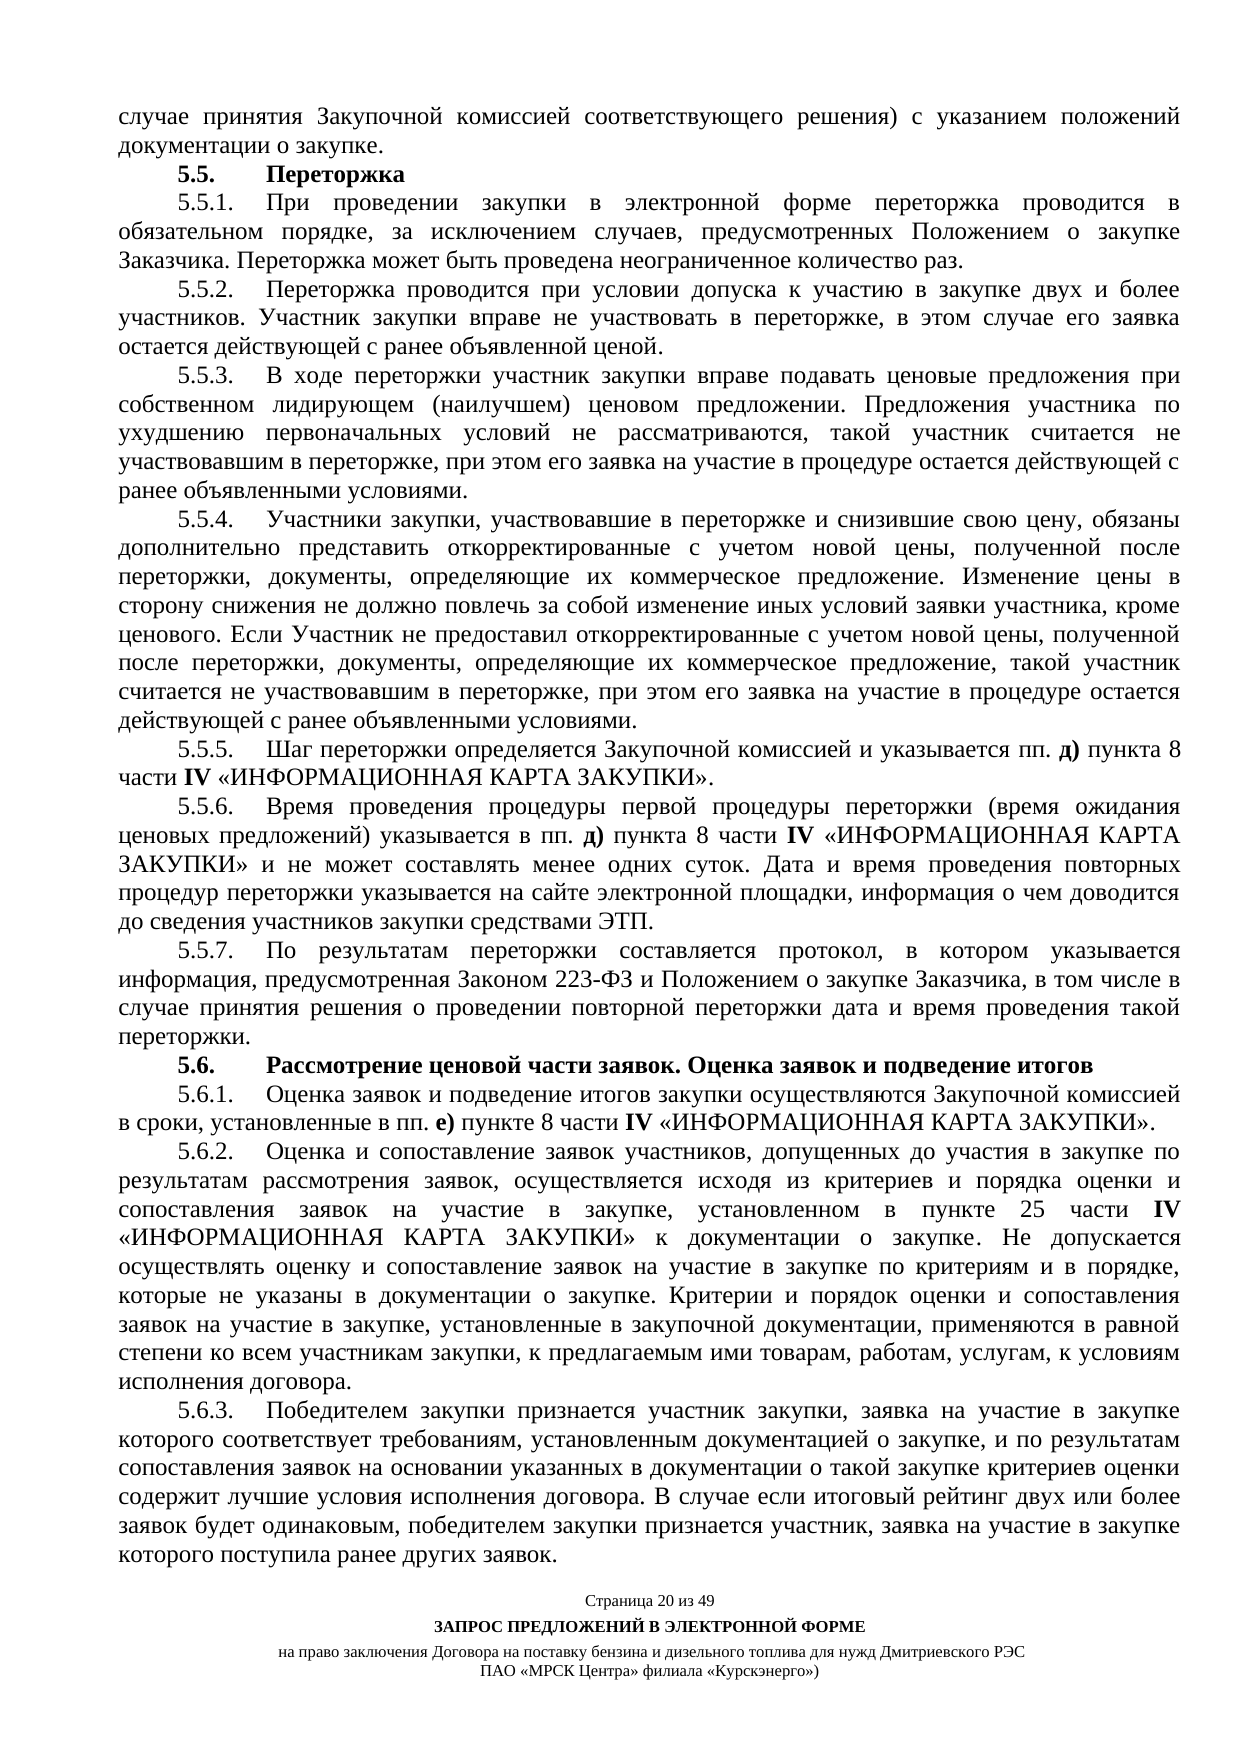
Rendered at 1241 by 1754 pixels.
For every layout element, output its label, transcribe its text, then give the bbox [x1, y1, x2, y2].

subtitle В ходе переторжки участник закупки вправе подавать ценовые предложения при собственном лидирующем (наилучшем) ценовом предложении. Предложения участника по ухудшению первоначальных условий не рассматриваются, такой участник считается не участвовавшим в переторжке, при этом его заявка на участие в процедуре остается действующей с ранее объявленными условиями. [118, 360, 1181, 504]
subtitle По результатам переторжки составляется протокол, в котором указывается информация, предусмотренная Законом 223-ФЗ и Положением о закупке Заказчика, в том числе в случае принятия решения о проведении повторной переторжки дата и время проведения такой переторжки. [118, 935, 1181, 1050]
subtitle Время проведения процедуры первой процедуры переторжки (время ожидания ценовых предложений) указывается в пп. д) пункта 8 части IV «ИНФОРМАЦИОННАЯ КАРТА ЗАКУПКИ» и не может составлять менее одних суток. Дата и время проведения повторных процедур переторжки указывается на сайте электронной площадки, информация о чем доводится до сведения участников закупки средствами ЭТП. [118, 791, 1181, 935]
subtitle Переторжка [118, 159, 1181, 187]
subtitle Шаг переторжки определяется Закупочной комиссией и указывается пп. д) пункта 8 части IV «ИНФОРМАЦИОННАЯ КАРТА ЗАКУПКИ». [118, 734, 1181, 791]
subtitle Победителем закупки признается участник закупки, заявка на участие в закупке которого соответствует требованиям, установленным документацией о закупке, и по результатам сопоставления заявок на основании указанных в документации о такой закупке критериев оценки содержит лучшие условия исполнения договора. В случае если итоговый рейтинг двух или более заявок будет одинаковым, победителем закупки признается участник, заявка на участие в закупке которого поступила ранее других заявок. [118, 1395, 1181, 1567]
subtitle Оценка заявок и подведение итогов закупки осуществляются Закупочной комиссией в сроки, установленные в пп. е) пункте 8 части IV «ИНФОРМАЦИОННАЯ КАРТА ЗАКУПКИ». [118, 1079, 1181, 1136]
subtitle Рассмотрение ценовой части заявок. Оценка заявок и подведение итогов [118, 1050, 1181, 1079]
subtitle При проведении закупки в электронной форме переторжка проводится в обязательном порядке, за исключением случаев, предусмотренных Положением о закупке Заказчика. Переторжка может быть проведена неограниченное количество раз. [118, 187, 1181, 274]
subtitle Оценка и сопоставление заявок участников, допущенных до участия в закупке по результатам рассмотрения заявок, осуществляется исходя из критериев и порядка оценки и сопоставления заявок на участие в закупке, установленном в пункте 25 части IV «ИНФОРМАЦИОННАЯ КАРТА ЗАКУПКИ» к документации о закупке. Не допускается осуществлять оценку и сопоставление заявок на участие в закупке по критериям и в порядке, которые не указаны в документации о закупке. Критерии и порядок оценки и сопоставления заявок на участие в закупке, установленные в закупочной документации, применяются в равной степени ко всем участникам закупки, к предлагаемым ими товарам, работам, услугам, к условиям исполнения договора. [118, 1136, 1181, 1395]
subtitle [118, 101, 1181, 159]
subtitle Участники закупки, участвовавшие в переторжке и снизившие свою цену, обязаны дополнительно представить откорректированные с учетом новой цены, полученной после переторжки, документы, определяющие их коммерческое предложение. Изменение цены в сторону снижения не должно повлечь за собой изменение иных условий заявки участника, кроме ценового. Если Участник не предоставил откорректированные с учетом новой цены, полученной после переторжки, документы, определяющие их коммерческое предложение, такой участник считается не участвовавшим в переторжке, при этом его заявка на участие в процедуре остается действующей с ранее объявленными условиями. [118, 504, 1181, 734]
subtitle Переторжка проводится при условии допуска к участию в закупке двух и более участников. Участник закупки вправе не участвовать в переторжке, в этом случае его заявка остается действующей с ранее объявленной ценой. [118, 274, 1181, 360]
